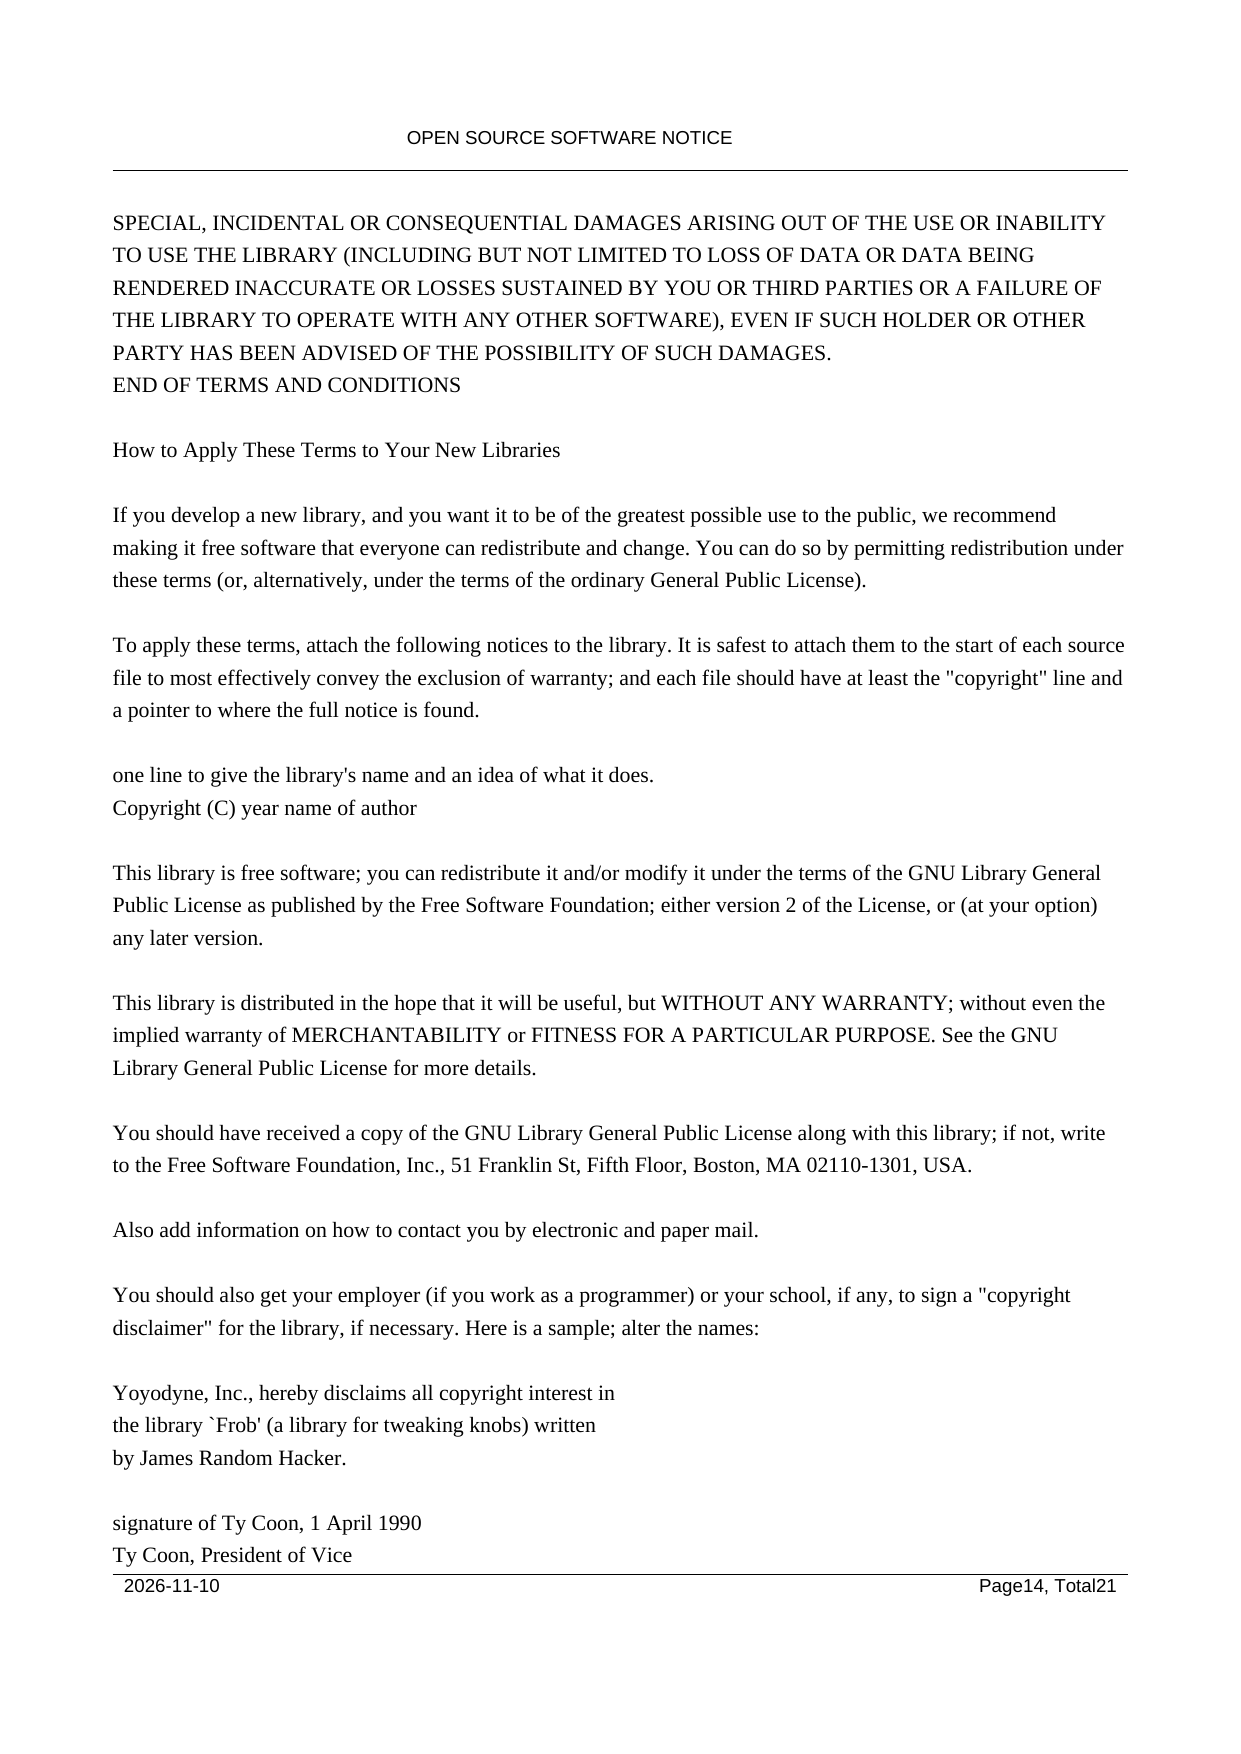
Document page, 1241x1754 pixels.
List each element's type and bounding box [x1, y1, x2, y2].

text [112, 206, 1128, 1571]
